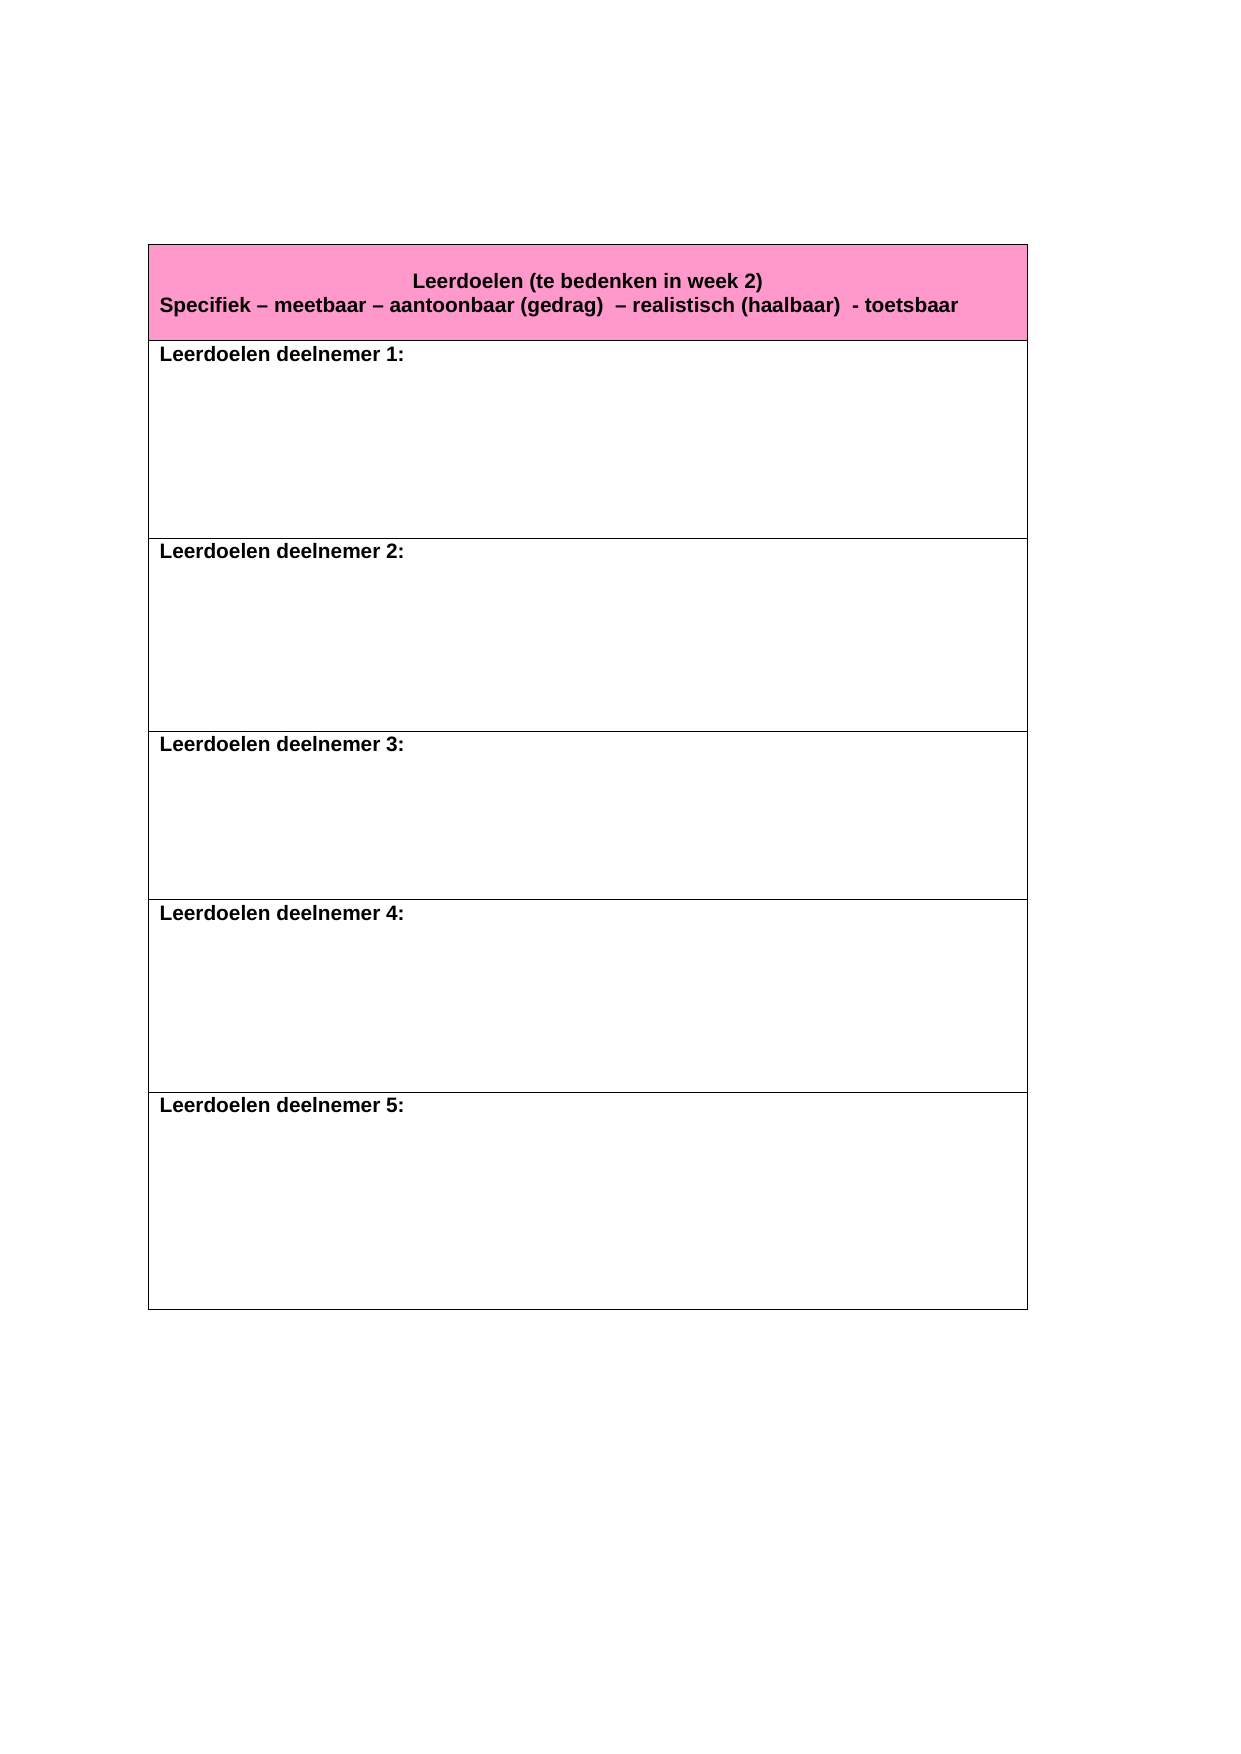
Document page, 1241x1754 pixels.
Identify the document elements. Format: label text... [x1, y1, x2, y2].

table_cell Leerdoelen deelnemer 3: [149, 732, 1027, 899]
table_cell Leerdoelen deelnemer 4: [149, 900, 1027, 1092]
table_cell Leerdoelen deelnemer 2: [149, 539, 1027, 731]
table_cell Leerdoelen deelnemer 1: [149, 341, 1027, 538]
table_header Leerdoelen (te bedenken in week 2) Specifiek – meetbaar – aantoonbaar (gedrag) – realistisch (haalbaar) - toetsbaar [149, 245, 1027, 340]
table_cell Leerdoelen deelnemer 5: [149, 1093, 1027, 1309]
